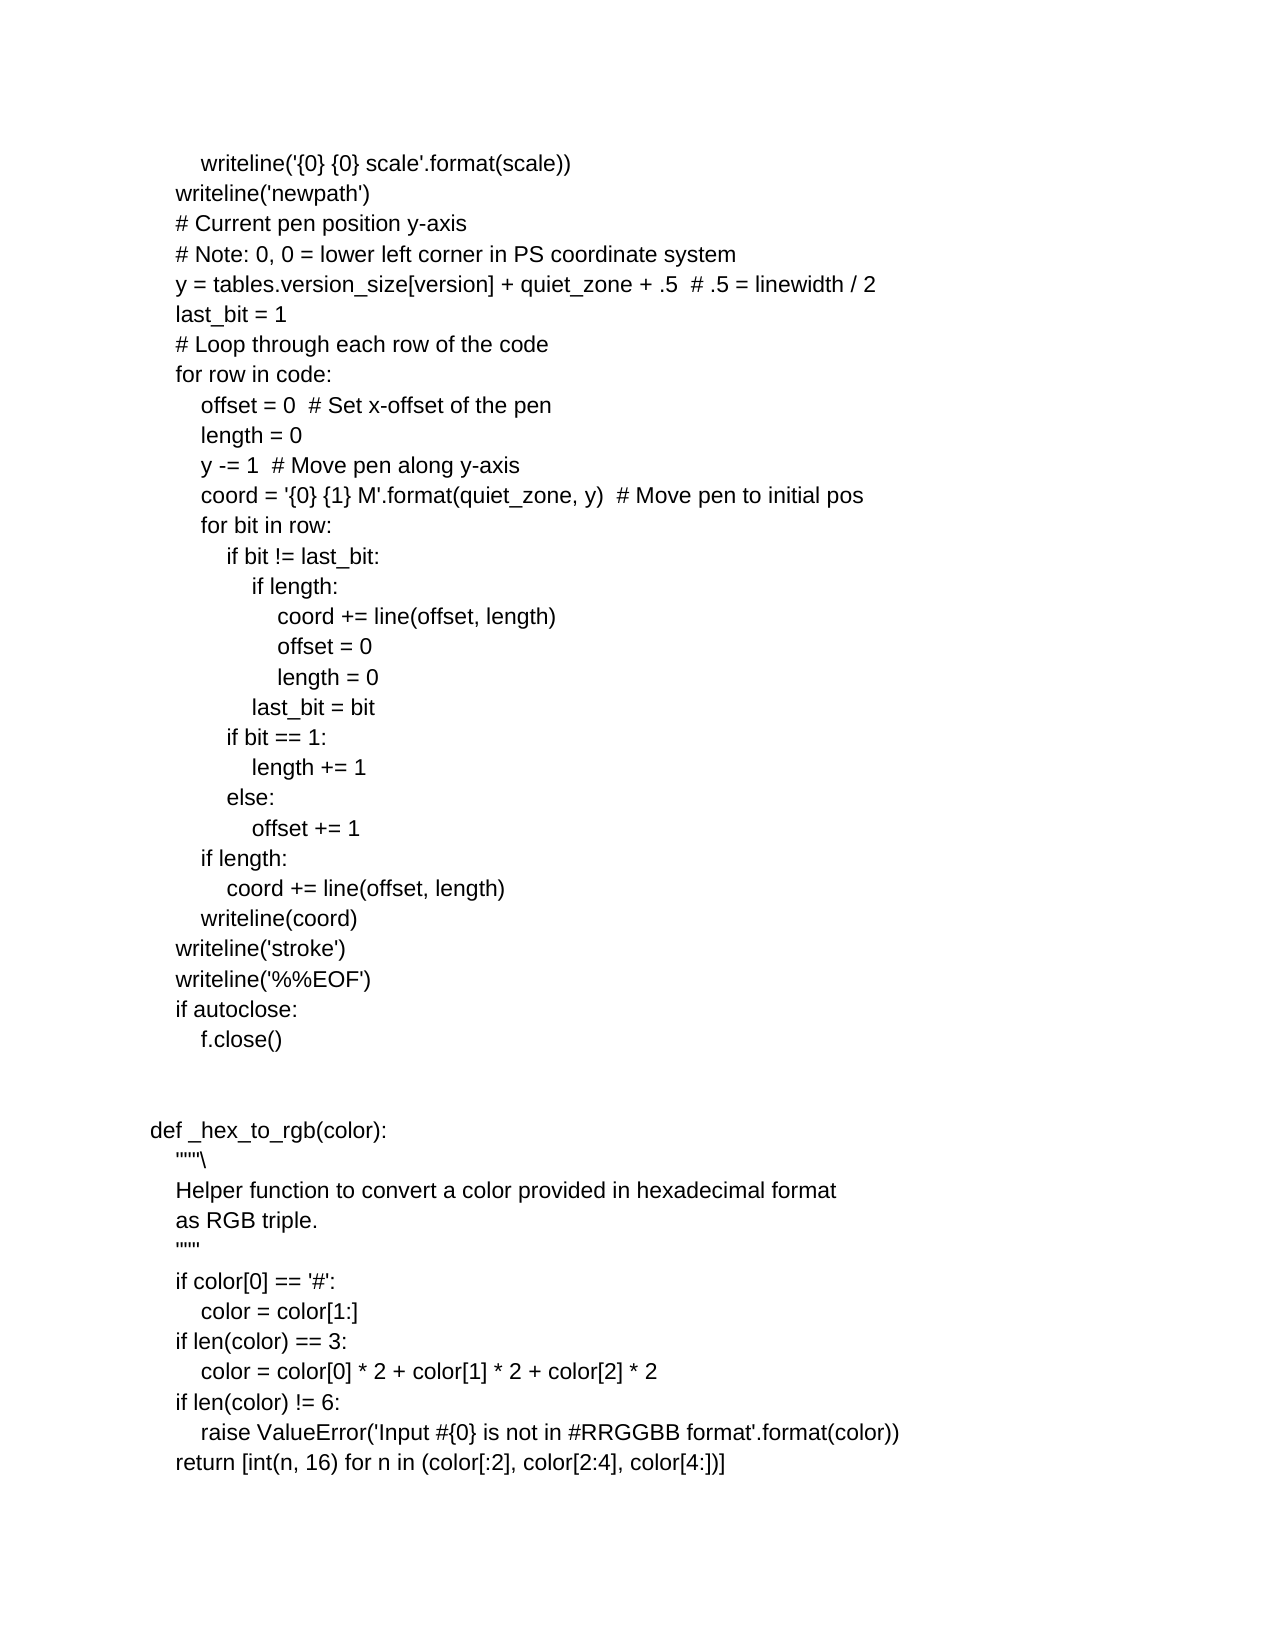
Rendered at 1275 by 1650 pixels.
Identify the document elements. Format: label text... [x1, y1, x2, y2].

text for bit in row: [150, 512, 1125, 539]
text for row in code: [150, 361, 1125, 388]
text if length: [150, 573, 1125, 599]
text if bit == 1: [150, 724, 1125, 750]
text offset = 0 [150, 633, 1125, 660]
text if color[0] == '#': [150, 1268, 1125, 1294]
text length = 0 [150, 422, 1125, 448]
text as RGB triple. [150, 1207, 1125, 1234]
text offset = 0 # Set x-offset of the pen [150, 392, 1125, 418]
text coord = '{0} {1} M'.format(quiet_zone, y) # Move pen to initial pos [150, 482, 1125, 509]
text coord += line(offset, length) [150, 875, 1125, 901]
text Helper function to convert a color provided in hexadecimal format [150, 1177, 1125, 1203]
text if len(color) != 6: [150, 1388, 1125, 1415]
text writeline(coord) [150, 905, 1125, 932]
text writeline('{0} {0} scale'.format(scale)) [150, 150, 1125, 176]
text # Loop through each row of the code [150, 331, 1125, 358]
text y = tables.version_size[version] + quiet_zone + .5 # .5 = linewidth / 2 [150, 271, 1125, 297]
text length += 1 [150, 754, 1125, 781]
text writeline('newpath') [150, 180, 1125, 207]
text last_bit = bit [150, 694, 1125, 720]
text length = 0 [150, 663, 1125, 690]
text return [int(n, 16) for n in (color[:2], color[2:4], color[4:])] [150, 1449, 1125, 1475]
text offset += 1 [150, 814, 1125, 841]
text # Note: 0, 0 = lower left corner in PS coordinate system [150, 241, 1125, 267]
text writeline('%%EOF') [150, 966, 1125, 992]
text coord += line(offset, length) [150, 603, 1125, 629]
text color = color[0] * 2 + color[1] * 2 + color[2] * 2 [150, 1358, 1125, 1385]
text if bit != last_bit: [150, 543, 1125, 569]
text if len(color) == 3: [150, 1328, 1125, 1354]
text last_bit = 1 [150, 301, 1125, 327]
text f.close() [150, 1026, 1125, 1052]
text else: [150, 784, 1125, 811]
text def _hex_to_rgb(color): [150, 1117, 1125, 1143]
text if autoclose: [150, 996, 1125, 1022]
text y -= 1 # Move pen along y-axis [150, 452, 1125, 478]
text """ [150, 1237, 1125, 1264]
text # Current pen position y-axis [150, 210, 1125, 237]
text writeline('stroke') [150, 935, 1125, 962]
text """\ [150, 1147, 1125, 1173]
text if length: [150, 845, 1125, 871]
text raise ValueError('Input #{0} is not in #RRGGBB format'.format(color)) [150, 1419, 1125, 1445]
text color = color[1:] [150, 1298, 1125, 1324]
